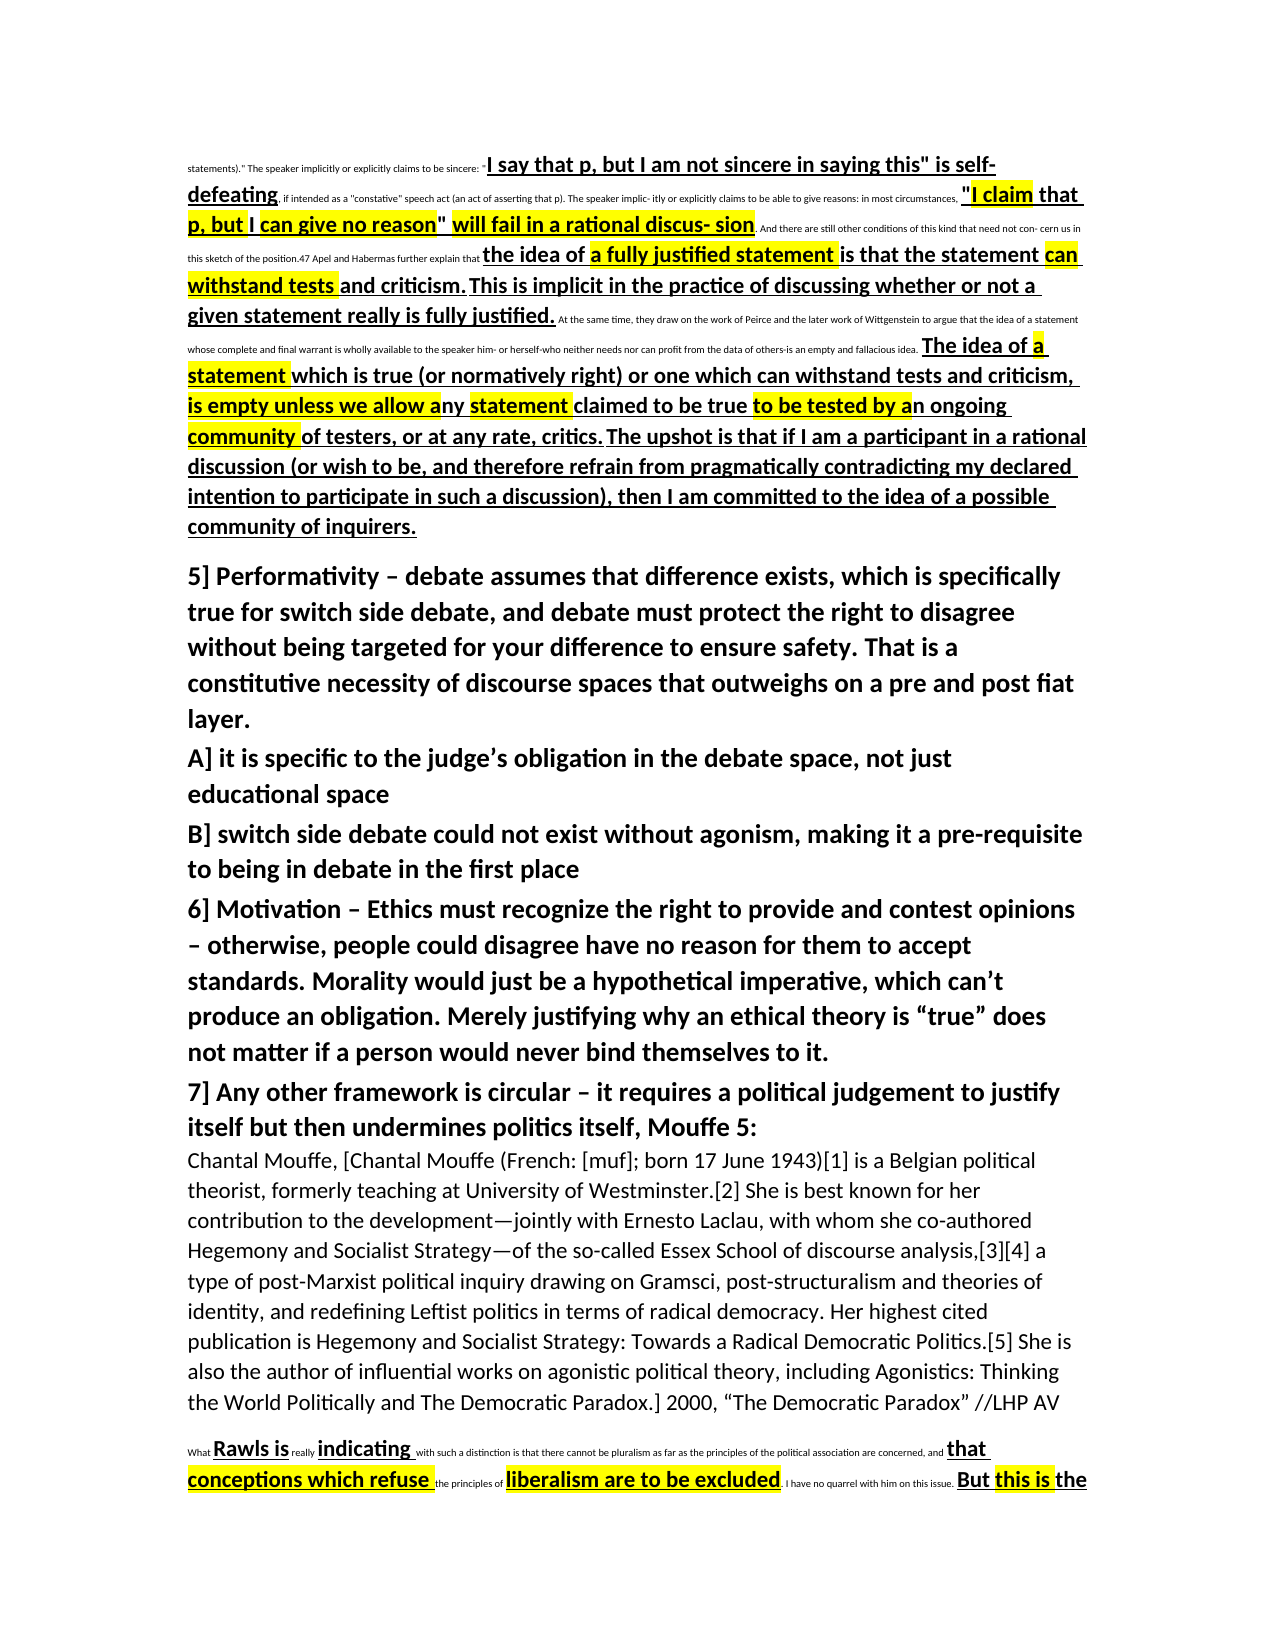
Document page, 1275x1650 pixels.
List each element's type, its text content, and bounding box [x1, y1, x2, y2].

text Chantal Mouffe, [Chantal Mouffe (French: [muf]; born 17 June 1943)[1] is a Belgian political theorist, formerly teaching at University of Westminster.[2] She is best known for her contribution to the development—jointly with Ernesto Laclau, with whom she co-authored Hegemony and Socialist Strategy—of the so-called Essex School of discourse analysis,[3][4] a type of post-Marxist political inquiry drawing on Gramsci, post-structuralism and theories of identity, and redefining Leftist politics in terms of radical democracy. Her highest cited publication is Hegemony and Socialist Strategy: Towards a Radical Democratic Politics.[5] She is also the author of influential works on agonistic political theory, including Agonistics: Thinking the World Politically and The Democratic Paradox.] 2000, “The Democratic Paradox” //LHP AV [187, 1146, 1087, 1416]
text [187, 1434, 1087, 1493]
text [187, 150, 1087, 541]
subtitle 6] Motivation – Ethics must recognize the right to provide and contest opinions – otherwise, people could disagree have no reason for them to accept standards. Morality would just be a hypothetical imperative, which can’t produce an obligation. Merely justifying why an ethical theory is “true” does not matter if a person would never bind themselves to it. [187, 892, 1087, 1068]
subtitle 5] Performativity – debate assumes that difference exists, which is specifically true for switch side debate, and debate must protect the right to disagree without being targeted for your difference to ensure safety. That is a constitutive necessity of discourse spaces that outweighs on a pre and post fiat layer. [187, 559, 1087, 735]
subtitle A] it is specific to the judge’s obligation in the debate space, not just educational space [187, 742, 1087, 810]
subtitle B] switch side debate could not exist without agonism, making it a pre-requisite to being in debate in the first place [187, 817, 1087, 886]
subtitle 7] Any other framework is circular – it requires a political judgement to justify itself but then undermines politics itself, Mouffe 5: [187, 1075, 1087, 1143]
